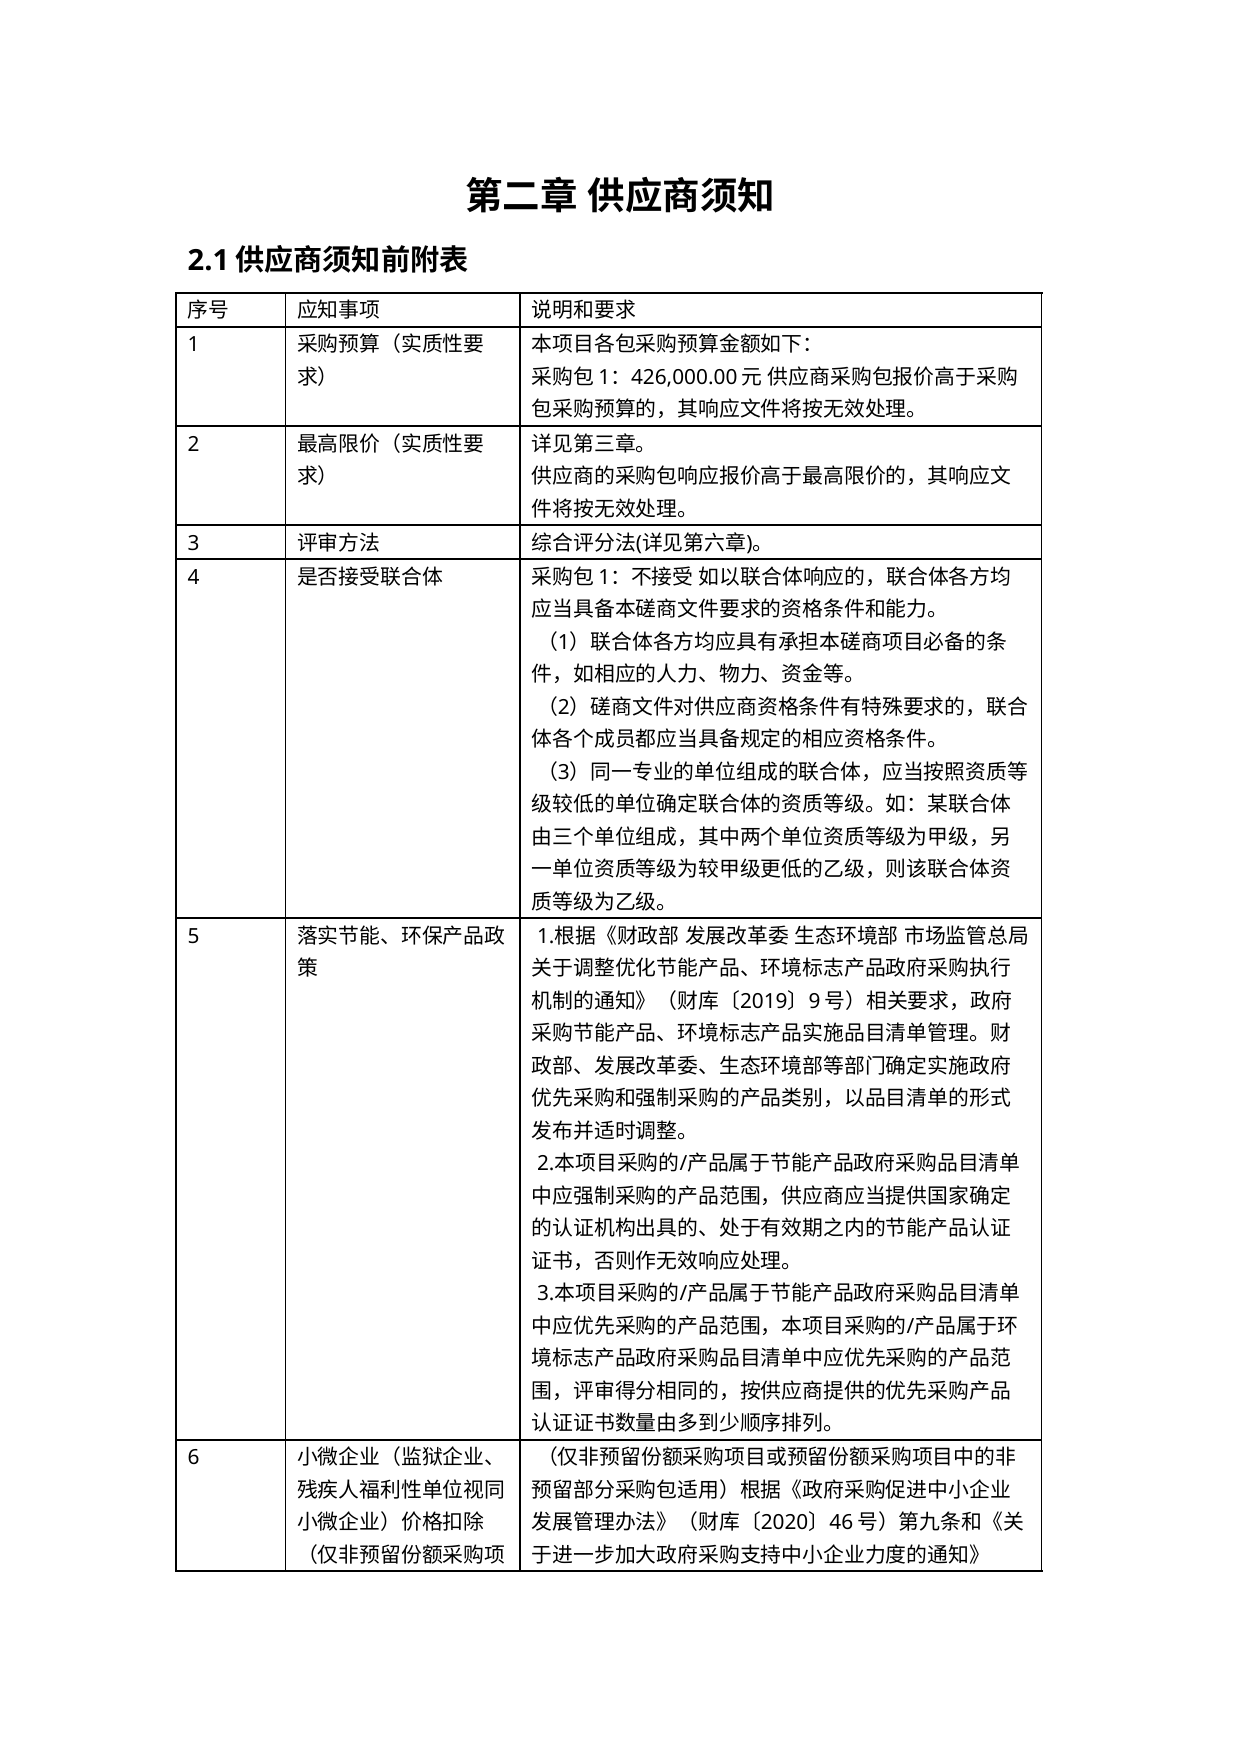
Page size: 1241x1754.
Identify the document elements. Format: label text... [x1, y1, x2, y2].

table_cell 采购预算（实质性要求） [286, 328, 519, 425]
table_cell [286, 1441, 519, 1570]
table_cell 1.根据《财政部 发展改革委 生态环境部 市场监管总局关于调整优化节能产品、环境标志产品政府采购执行机制的通知》（财库〔2019〕9号）相关要求，政府采购节能产品、环境标志产品实施品目清单管理。财政部、发展改革委、生态环境部等部门确定实施政府优先采购和强制采购的产品类别，以品目清单的形式发布并适时调整。 2.本项目采购的/产品属于节能产品政府采购品目清单中应强制采购的产品范围，供应商应当提供国家确定的认证机构出具的、处于有效期之内的节能产品认证证书，否则作无效响应处理。 3.本项目采购的/产品属于节能产品政府采购品目清单中应优先采购的产品范围，本项目采购的/产品属于环境标志产品政府采购品目清单中应优先采购的产品范围，评审得分相同的，按供应商提供的优先采购产品认证证书数量由多到少顺序排列。 [521, 919, 1041, 1439]
table_header 说明和要求 [521, 294, 1041, 326]
table_cell 最高限价（实质性要求） [286, 427, 519, 524]
table_cell 1 [177, 328, 285, 425]
table_cell 是否接受联合体 [286, 560, 519, 917]
table_cell 2 [177, 427, 285, 524]
table_cell 落实节能、环保产品政策 [286, 919, 519, 1439]
table_cell 3 [177, 526, 285, 558]
table_header 应知事项 [286, 294, 519, 326]
table_cell 4 [177, 560, 285, 917]
table_cell 综合评分法(详见第六章)。 [521, 526, 1041, 558]
table_cell 5 [177, 919, 285, 1439]
table_cell 采购包1：不接受 如以联合体响应的，联合体各方均应当具备本磋商文件要求的资格条件和能力。 （1）联合体各方均应具有承担本磋商项目必备的条件，如相应的人力、物力、资金等。 （2）磋商文件对供应商资格条件有特殊要求的，联合体各个成员都应当具备规定的相应资格条件。 （3）同一专业的单位组成的联合体，应当按照资质等级较低的单位确定联合体的资质等级。如：某联合体由三个单位组成，其中两个单位资质等级为甲级，另一单位资质等级为较甲级更低的乙级，则该联合体资质等级为乙级。 [521, 560, 1041, 917]
table_cell 详见第三章。 供应商的采购包响应报价高于最高限价的，其响应文件将按无效处理。 [521, 427, 1041, 524]
table_cell 评审方法 [286, 526, 519, 558]
text 2.1供应商须知前附表 [187, 227, 1053, 292]
table_cell 本项目各包采购预算金额如下： 采购包1：426,000.00元 供应商采购包报价高于采购包采购预算的，其响应文件将按无效处理。 [521, 328, 1041, 425]
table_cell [521, 1441, 1041, 1570]
table_header 序号 [177, 294, 285, 326]
text 第二章 供应商须知 [187, 162, 1053, 227]
table_cell 6 [177, 1441, 285, 1570]
